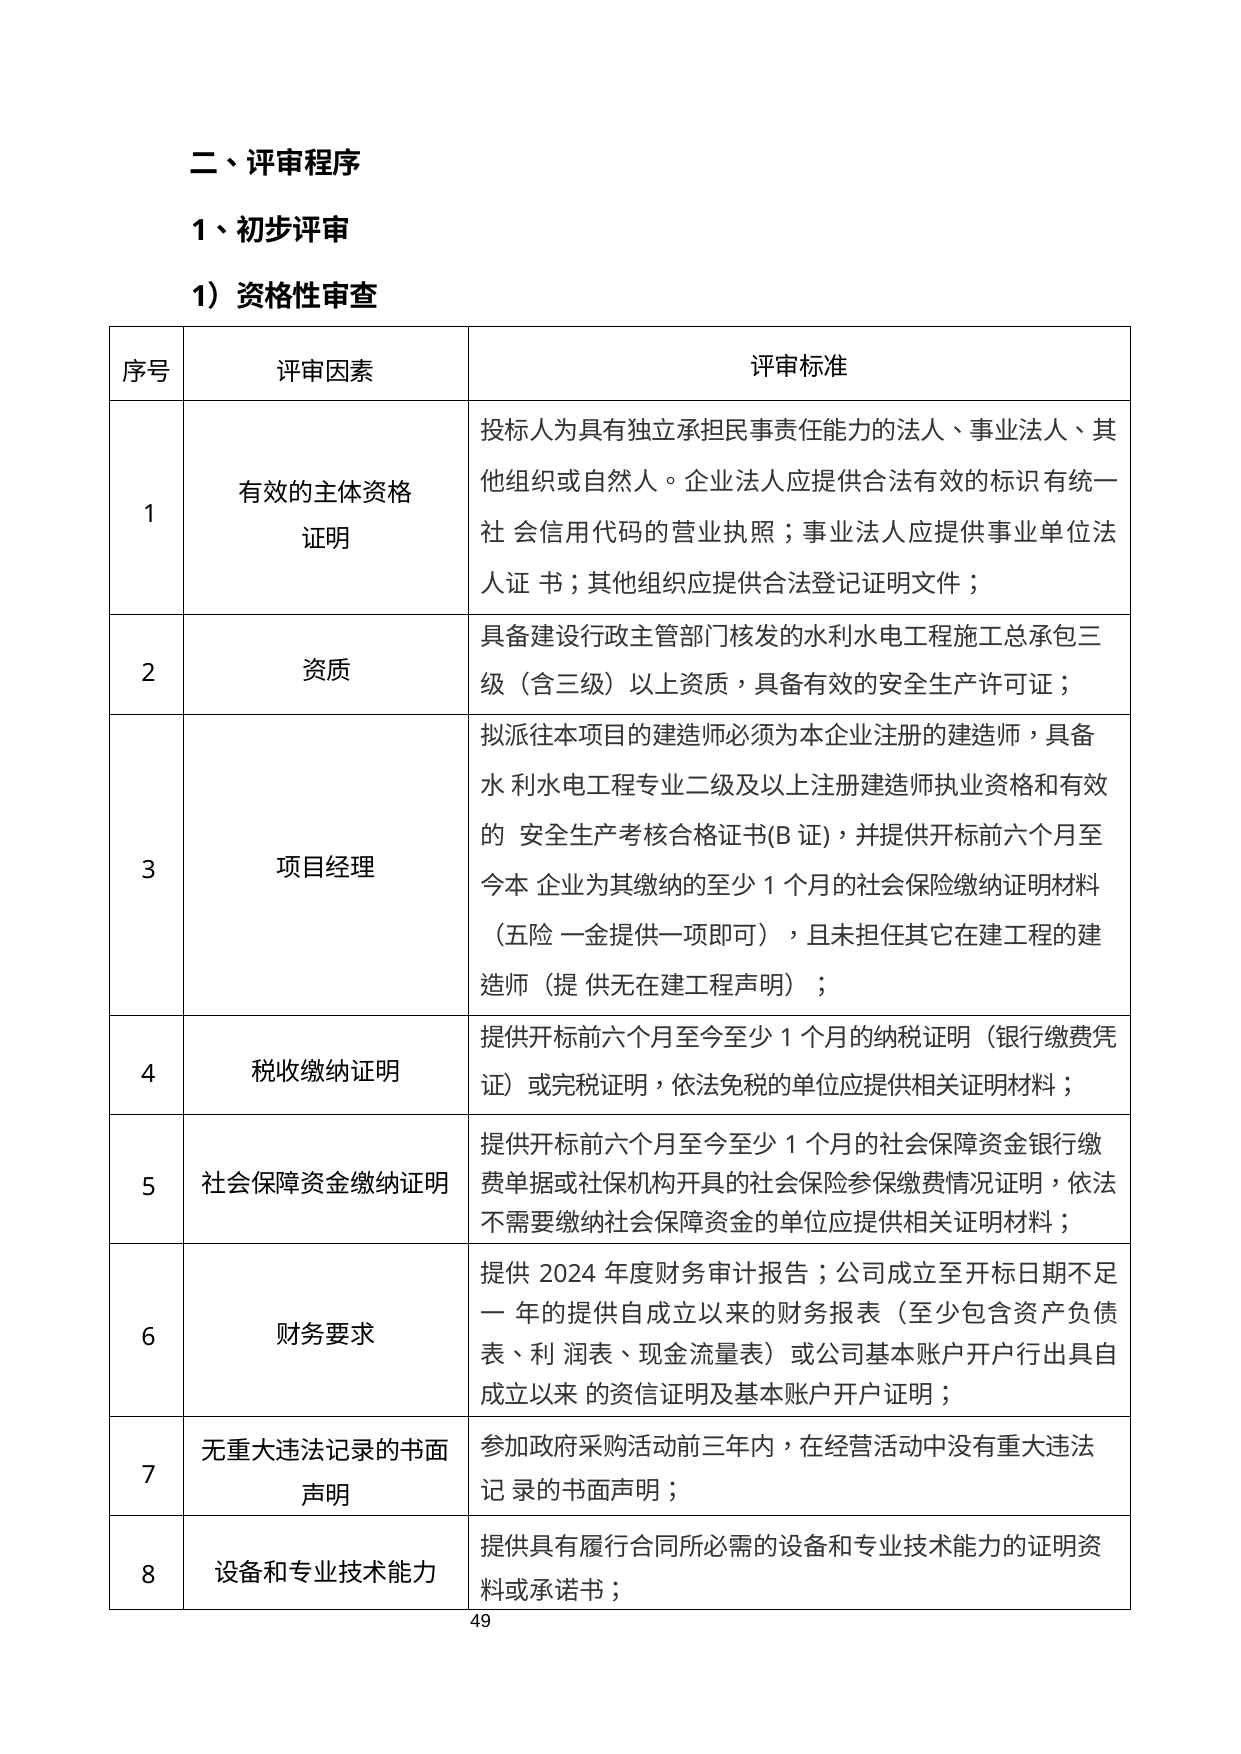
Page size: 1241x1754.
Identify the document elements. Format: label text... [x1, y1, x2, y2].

table_cell 项目经理 [184, 715, 468, 1015]
table_cell 设备和专业技术能力 [184, 1516, 468, 1608]
table_cell 4 [110, 1016, 183, 1114]
table_cell 1 [110, 401, 183, 614]
table_cell 提供开标前六个月至今至少 1 个月的纳税证明（银行缴费凭 证）或完税证明，依法免税的单位应提供相关证明材料； [469, 1016, 1130, 1114]
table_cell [469, 1516, 1130, 1608]
table_cell 拟派往本项目的建造师必须为本企业注册的建造师，具备水 利水电工程专业二级及以上注册建造师执业资格和有效的 安全生产考核合格证书(B 证)，并提供开标前六个月至今本 企业为其缴纳的至少 1 个月的社会保险缴纳证明材料（五险 一金提供一项即可），且未担任其它在建工程的建造师（提 供无在建工程声明）； [469, 715, 1130, 1015]
table_cell 2 [110, 615, 183, 713]
table_cell 具备建设行政主管部门核发的水利水电工程施工总承包三 级（含三级）以上资质，具备有效的安全生产许可证； [469, 615, 1130, 713]
text 二、评审程序 [189, 145, 1131, 181]
table_cell 财务要求 [184, 1244, 468, 1416]
table_cell 提供 2024 年度财务审计报告；公司成立至开标日期不足一 年的提供自成立以来的财务报表（至少包含资产负债表、利 润表、现金流量表）或公司基本账户开户行出具自成立以来 的资信证明及基本账户开户证明； [469, 1244, 1130, 1416]
table_cell 6 [110, 1244, 183, 1416]
table_header 序号 [110, 327, 183, 400]
table_cell 7 [110, 1417, 183, 1515]
table_cell 税收缴纳证明 [184, 1016, 468, 1114]
text 1、初步评审 [191, 211, 1131, 247]
table_cell 资质 [184, 615, 468, 713]
table_cell 5 [110, 1115, 183, 1243]
table_cell 提供开标前六个月至今至少 1 个月的社会保障资金银行缴 费单据或社保机构开具的社会保险参保缴费情况证明，依法 不需要缴纳社会保障资金的单位应提供相关证明材料； [469, 1115, 1130, 1243]
table_cell 社会保障资金缴纳证明 [184, 1115, 468, 1243]
table_cell 无重大违法记录的书面 声明 [184, 1417, 468, 1515]
text 1）资格性审查 [191, 278, 1131, 314]
table_cell 参加政府采购活动前三年内，在经营活动中没有重大违法记 录的书面声明； [469, 1417, 1130, 1515]
table_cell 3 [110, 715, 183, 1015]
table_header 评审标准 [469, 327, 1130, 400]
table_cell 8 [110, 1516, 183, 1608]
table_cell 有效的主体资格 证明 [184, 401, 468, 614]
table_cell 投标人为具有独立承担民事责任能力的法人、事业法人、其 他组织或自然人。企业法人应提供合法有效的标识有统一社 会信用代码的营业执照；事业法人应提供事业单位法人证 书；其他组织应提供合法登记证明文件； [469, 401, 1130, 614]
table_header 评审因素 [184, 327, 468, 400]
